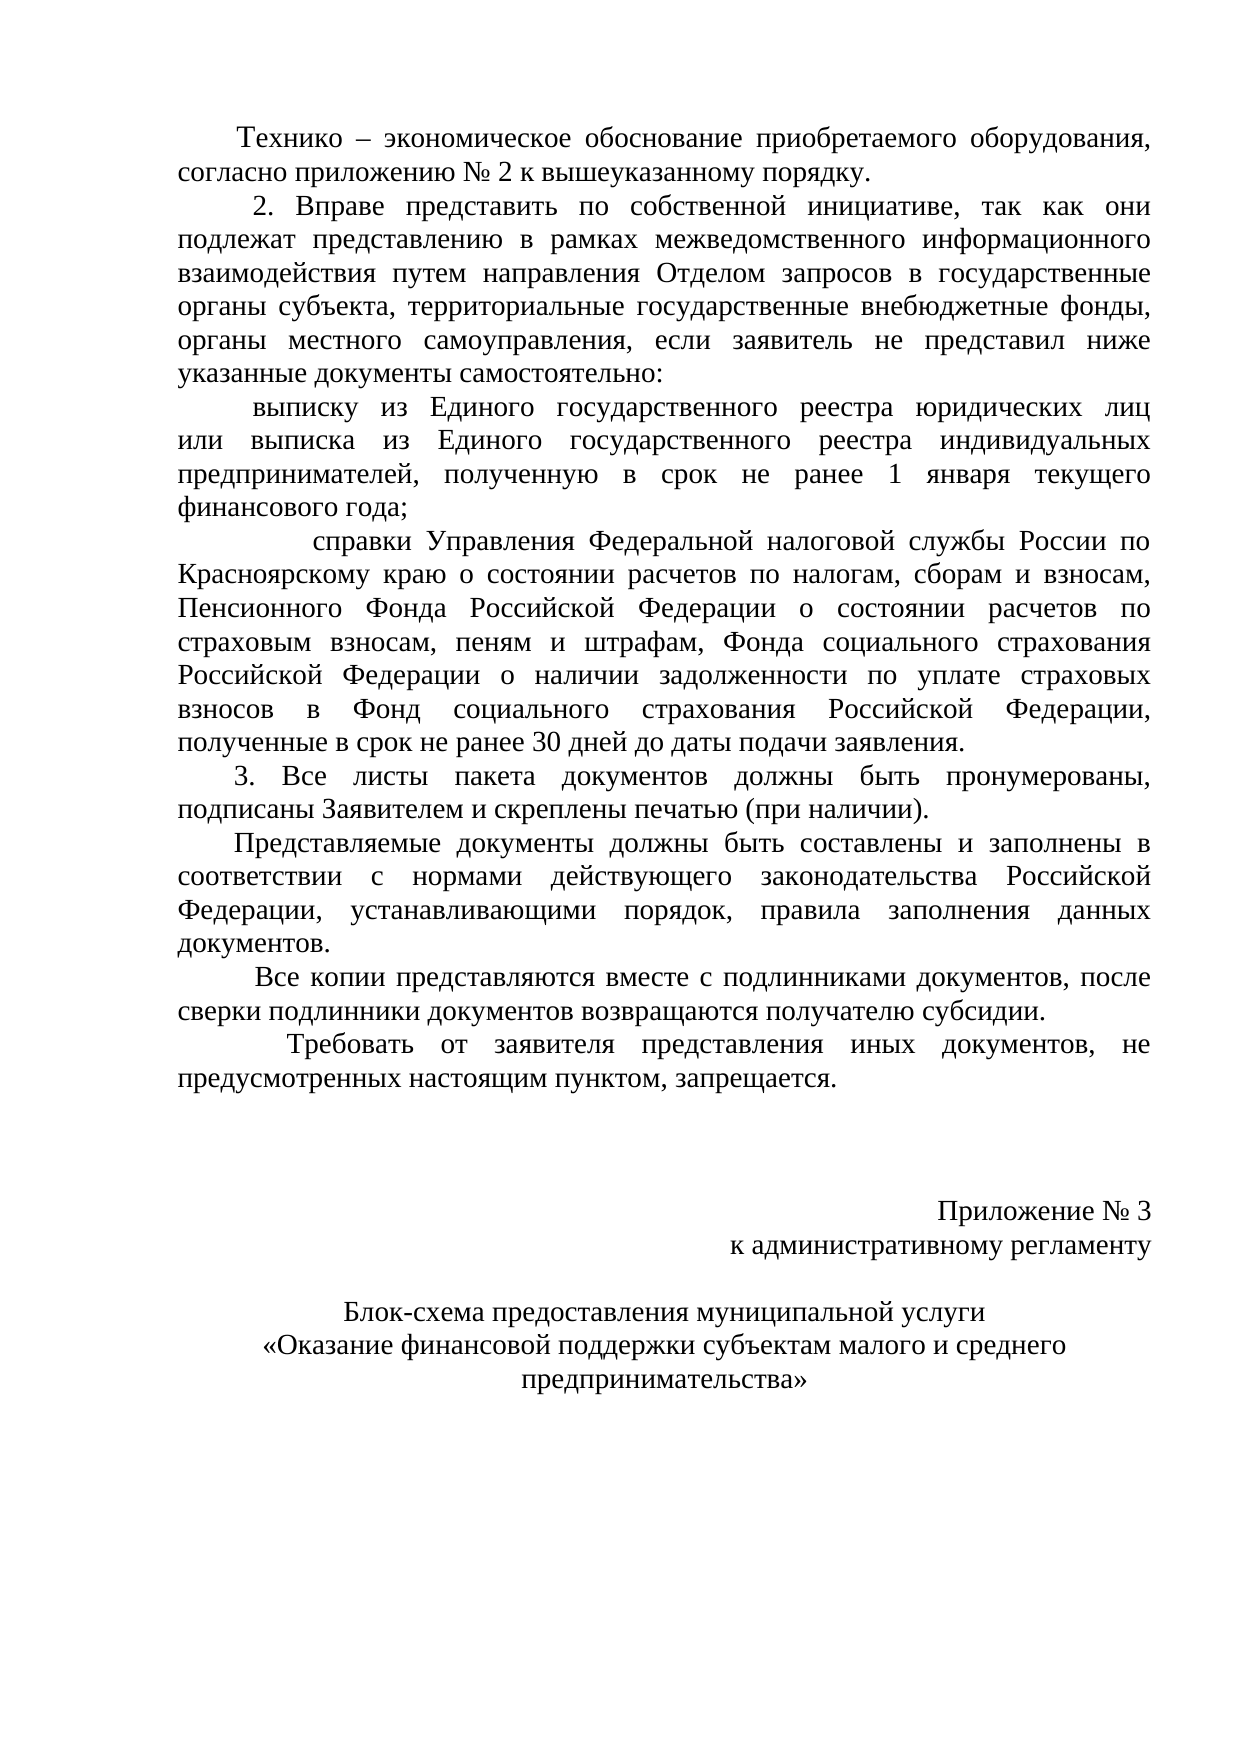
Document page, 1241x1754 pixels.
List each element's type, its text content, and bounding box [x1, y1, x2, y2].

text Технико – экономическое обоснование приобретаемого оборудования, согласно приложению № 2 к вышеуказанному порядку. [177, 118, 1152, 188]
text выписку из Единого государственного реестра юридических лиц или выписка из Единого государственного реестра индивидуальных предпринимателей, полученную в срок не ранее 1 января текущего финансового года; [177, 389, 1152, 523]
text справки Управления Федеральной налоговой службы России по Красноярскому краю о состоянии расчетов по налогам, сборам и взносам, Пенсионного Фонда Российской Федерации о состоянии расчетов по страховым взносам, пеням и штрафам, Фонда социального страхования Российской Федерации о наличии задолженности по уплате страховых взносов в Фонд социального страхования Российской Федерации, полученные в срок не ранее 30 дней до даты подачи заявления. [177, 523, 1152, 758]
text Блок-схема предоставления муниципальной услуги [177, 1294, 1152, 1327]
text Требовать от заявителя представления иных документов, не предусмотренных настоящим пунктом, запрещается. [177, 1026, 1152, 1093]
text Все копии представляются вместе с подлинниками документов, после сверки подлинники документов возвращаются получателю субсидии. [177, 959, 1152, 1026]
text 3. Все листы пакета документов должны быть пронумерованы, подписаны Заявителем и скреплены печатью (при наличии). [177, 758, 1152, 825]
text Представляемые документы должны быть составлены и заполнены в соответствии с нормами действующего законодательства Российской Федерации, устанавливающими порядок, правила заполнения данных документов. [177, 825, 1152, 959]
text «Оказание финансовой поддержки субъектам малого и среднего предпринимательства» [177, 1327, 1152, 1394]
text 2. Вправе представить по собственной инициативе, так как они подлежат представлению в рамках межведомственного информационного взаимодействия путем направления Отделом запросов в государственные органы субъекта, территориальные государственные внебюджетные фонды, органы местного самоуправления, если заявитель не представил ниже указанные документы самостоятельно: [177, 188, 1152, 389]
text Приложение № 3 [620, 1193, 1152, 1227]
text к административному регламенту [620, 1227, 1152, 1260]
